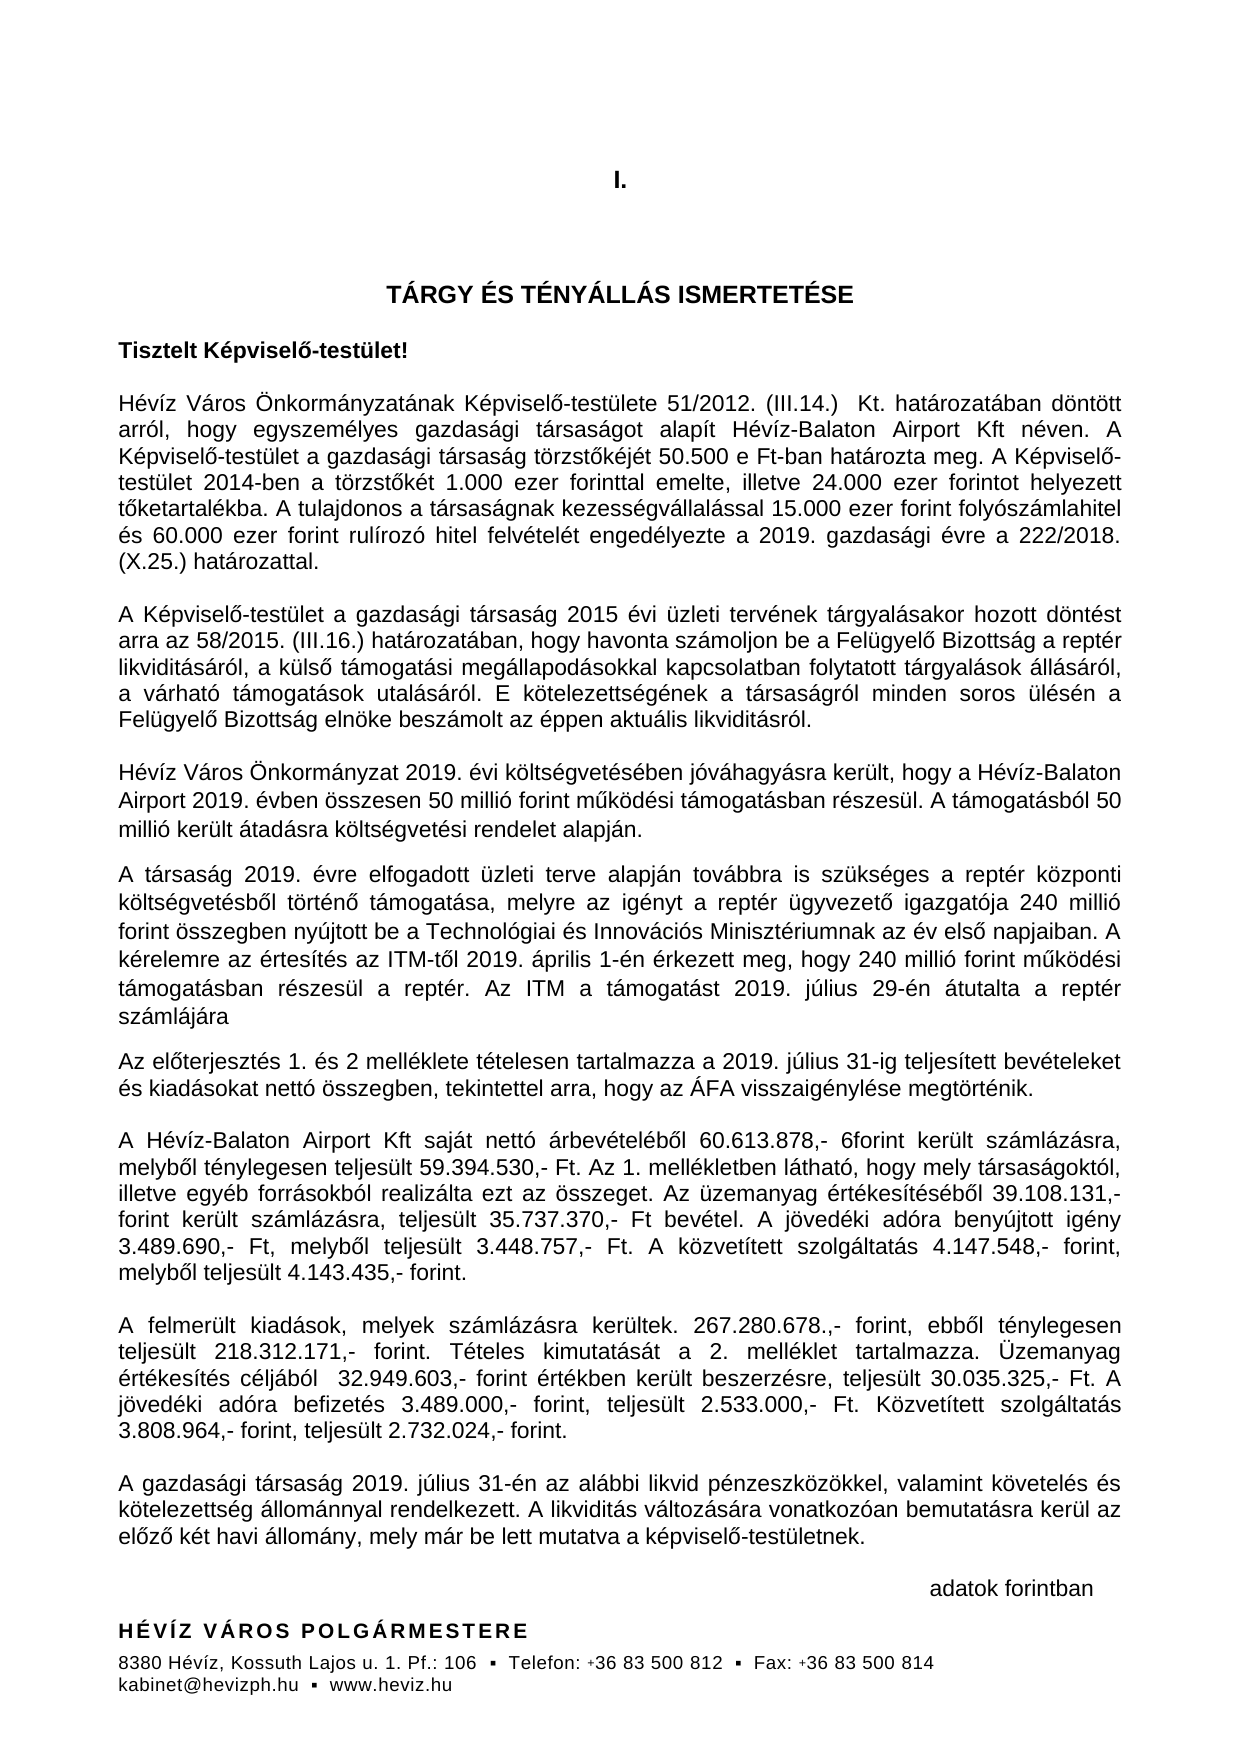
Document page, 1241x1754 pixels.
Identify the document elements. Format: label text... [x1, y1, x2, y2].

text Hévíz Város Önkormányzat 2019. évi költségvetésében jóváhagyásra került, hogy a Hévíz-Balaton Airport 2019. évben összesen 50 millió forint működési támogatásban részesül. A támogatásból 50 millió került átadásra költségvetési rendelet alapján. [118, 759, 1122, 842]
text adatok forintban [118, 1575, 1211, 1602]
text Tisztelt Képviselő-testület! [118, 337, 1122, 364]
text A társaság 2019. évre elfogadott üzleti terve alapján továbbra is szükséges a reptér központi költségvetésből történő támogatása, melyre az igényt a reptér ügyvezető igazgatója 240 millió forint összegben nyújtott be a Technológiai és Innovációs Minisztériumnak az év első napjaiban. A kérelemre az értesítés az ITM-től 2019. április 1-én érkezett meg, hogy 240 millió forint működési támogatásban részesül a reptér. Az ITM a támogatást 2019. július 29-én átutalta a reptér számlájára [118, 861, 1122, 1029]
text A gazdasági társaság 2019. július 31-én az alábbi likvid pénzeszközökkel, valamint követelés és kötelezettség állománnyal rendelkezett. A likviditás változására vonatkozóan bemutatásra kerül az előző két havi állomány, mely már be lett mutatva a képviselő-testületnek. [118, 1470, 1122, 1549]
text Hévíz Város Önkormányzatának Képviselő-testülete 51/2012. (III.14.) Kt. határozatában döntött arról, hogy egyszemélyes gazdasági társaságot alapít Hévíz-Balaton Airport Kft néven. A Képviselő-testület a gazdasági társaság törzstőkéjét 50.500 e Ft-ban határozta meg. A Képviselő-testület 2014-ben a törzstőkét 1.000 ezer forinttal emelte, illetve 24.000 ezer forintot helyezett tőketartalékba. A tulajdonos a társaságnak kezességvállalással 15.000 ezer forint folyószámlahitel és 60.000 ezer forint rulírozó hitel felvételét engedélyezte a 2019. gazdasági évre a 222/2018. (X.25.) határozattal. [118, 390, 1122, 574]
text A felmerült kiadások, melyek számlázásra kerültek. 267.280.678.,- forint, ebből ténylegesen teljesült 218.312.171,- forint. Tételes kimutatását a 2. melléklet tartalmazza. Üzemanyag értékesítés céljából 32.949.603,- forint értékben került beszerzésre, teljesült 30.035.325,- Ft. A jövedéki adóra befizetés 3.489.000,- forint, teljesült 2.533.000,- Ft. Közvetített szolgáltatás 3.808.964,- forint, teljesült 2.732.024,- forint. [118, 1312, 1122, 1443]
text I. [118, 165, 1122, 193]
text A Képviselő-testület a gazdasági társaság 2015 évi üzleti tervének tárgyalásakor hozott döntést arra az 58/2015. (III.16.) határozatában, hogy havonta számoljon be a Felügyelő Bizottság a reptér likviditásáról, a külső támogatási megállapodásokkal kapcsolatban folytatott tárgyalások állásáról, a várható támogatások utalásáról. E kötelezettségének a társaságról minden soros ülésén a Felügyelő Bizottság elnöke beszámolt az éppen aktuális likviditásról. [118, 601, 1122, 733]
text Az előterjesztés 1. és 2 melléklete tételesen tartalmazza a 2019. július 31-ig teljesített bevételeket és kiadásokat nettó összegben, tekintettel arra, hogy az ÁFA visszaigénylése megtörténik. [118, 1048, 1122, 1101]
text TÁRGY ÉS TÉNYÁLLÁS ISMERTETÉSE [118, 280, 1122, 308]
text A Hévíz-Balaton Airport Kft saját nettó árbevételéből 60.613.878,- 6forint került számlázásra, melyből ténylegesen teljesült 59.394.530,- Ft. Az 1. mellékletben látható, hogy mely társaságoktól, illetve egyéb forrásokból realizálta ezt az összeget. Az üzemanyag értékesítéséből 39.108.131,- forint került számlázásra, teljesült 35.737.370,- Ft bevétel. A jövedéki adóra benyújtott igény 3.489.690,- Ft, melyből teljesült 3.448.757,- Ft. A közvetített szolgáltatás 4.147.548,- forint, melyből teljesült 4.143.435,- forint. [118, 1127, 1122, 1285]
